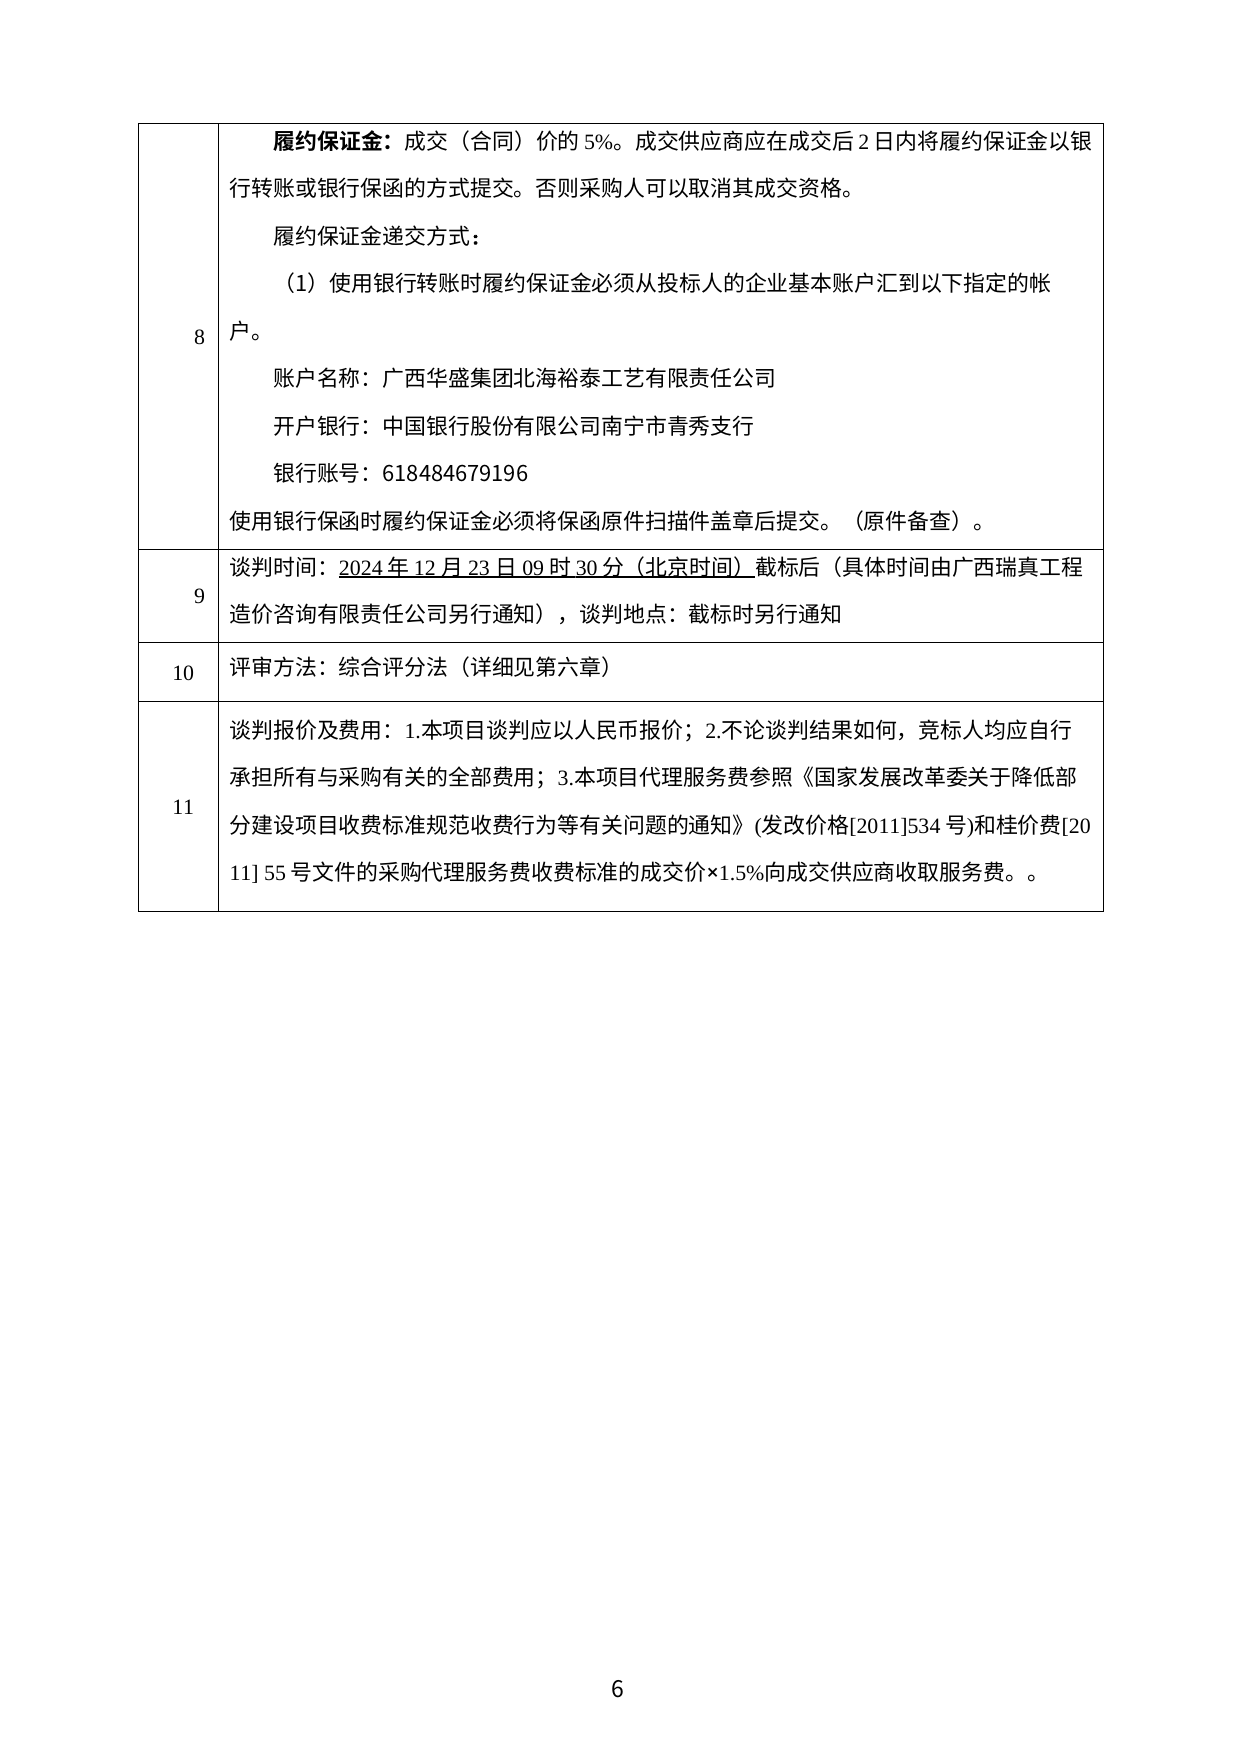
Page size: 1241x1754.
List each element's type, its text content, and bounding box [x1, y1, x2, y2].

table_cell 评审方法：综合评分法（详细见第六章） [219, 643, 1103, 701]
table_cell 10 [139, 643, 218, 701]
table_cell 8 [139, 124, 218, 549]
table_cell 11 [139, 702, 218, 911]
table_cell 履约保证金：成交（合同）价的5%。成交供应商应在成交后2日内将履约保证金以银行转账或银行保函的方式提交。否则采购人可以取消其成交资格。 履约保证金递交方式： 使用银行转账时履约保证金必须从投标人的企业基本账户汇到以下指定的帐户。 账户名称：广西华盛集团北海裕泰工艺有限责任公司 开户银行：中国银行股份有限公司南宁市青秀支行 银行账号：618484679196 使用银行保函时履约保证金必须将保函原件扫描件盖章后提交。（原件备查）。 [219, 124, 1103, 549]
table_cell 谈判报价及费用：1.本项目谈判应以人民币报价；2.不论谈判结果如何，竞标人均应自行承担所有与采购有关的全部费用；3.本项目代理服务费参照《国家发展改革委关于降低部分建设项目收费标准规范收费行为等有关问题的通知》(发改价格[2011]534号)和桂价费[2011] 55号文件的采购代理服务费收费标准的成交价×1.5%向成交供应商收取服务费。。 [219, 702, 1103, 911]
table_cell 谈判时间：2024年 12 月 23 日 09 时30分（北京时间）截标后（具体时间由广西瑞真工程造价咨询有限责任公司另行通知），谈判地点：截标时另行通知 [219, 550, 1103, 642]
table_cell 9 [139, 550, 218, 642]
